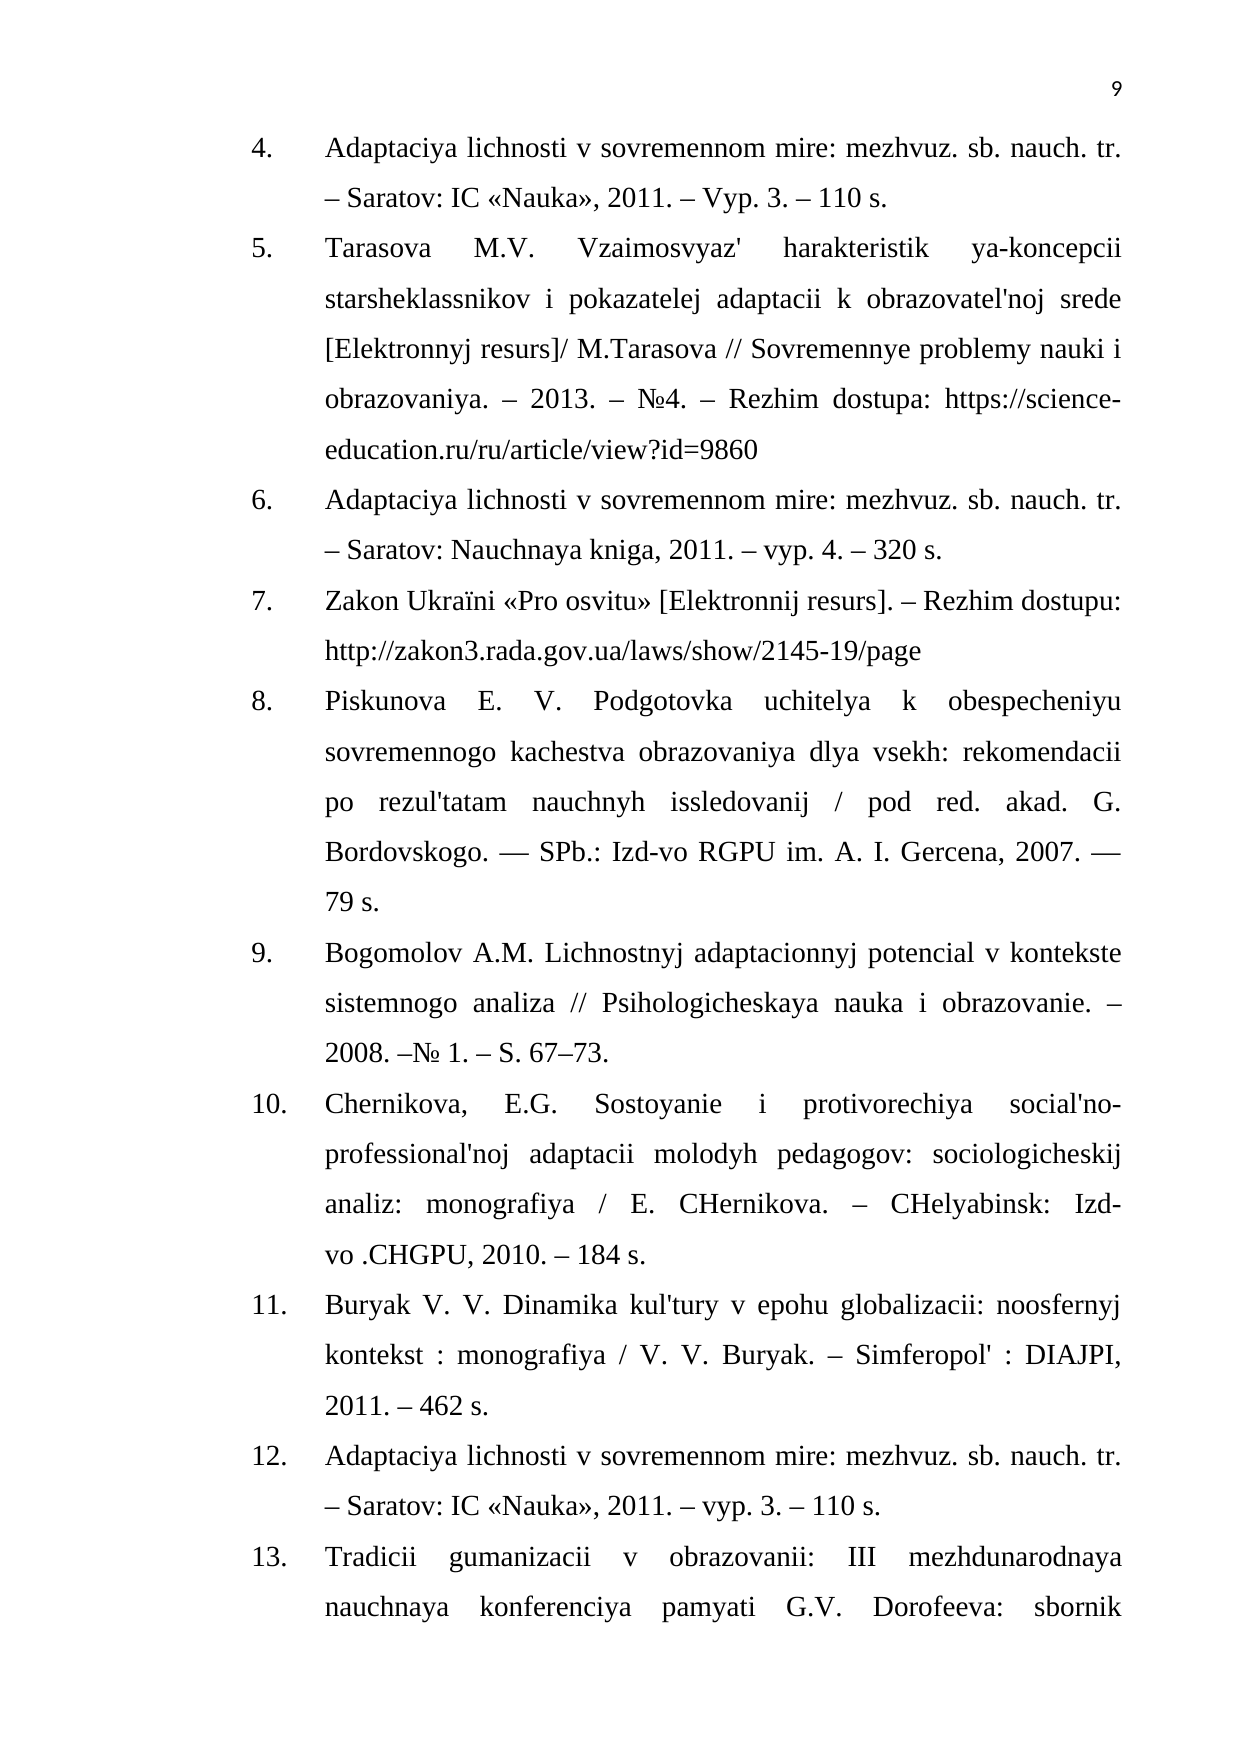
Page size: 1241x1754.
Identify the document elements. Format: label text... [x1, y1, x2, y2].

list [251, 1539, 1122, 1622]
list Adaptaciya lichnosti v sovremennom mire: mezhvuz. sb. nauch. tr. – Saratov: IC «Nauka», 2011. – Vyp. 3. – 110 s. [251, 130, 1122, 214]
list Adaptaciya lichnosti v sovremennom mire: mezhvuz. sb. nauch. tr. – Saratov: IC «Nauka», 2011. – vyp. 3. – 110 s. [251, 1438, 1122, 1522]
list Zakon Ukraїni «Pro osvіtu» [Elektronnij resurs]. – Rezhim dostupu: http://zakon3.rada.gov.ua/laws/show/2145-19/page [251, 583, 1122, 667]
list Piskunova E. V. Podgotovka uchitelya k obespecheniyu sovremennogo kachestva obrazovaniya dlya vsekh: rekomendacii po rezul'tatam nauchnyh issledovanij / pod red. akad. G. Bordovskogo. — SPb.: Izd-vo RGPU im. A. I. Gercena, 2007. — 79 s. [251, 683, 1122, 918]
list Adaptaciya lichnosti v sovremennom mire: mezhvuz. sb. nauch. tr. – Saratov: Nauchnaya kniga, 2011. – vyp. 4. – 320 s. [251, 482, 1122, 566]
list Buryak V. V. Dinamika kul'tury v epohu globalizacii: noosfernyj kontekst : monografiya / V. V. Buryak. – Simferopol' : DIAJPI, 2011. – 462 s. [251, 1287, 1122, 1421]
list Chernikova, E.G. Sostoyanie i protivorechiya social'no-professional'noj adaptacii molodyh pedagogov: sociologicheskij analiz: monografiya / E. CHernikova. – CHelyabinsk: Izd-vo .CHGPU, 2010. – 184 s. [251, 1086, 1122, 1270]
list Tarasova M.V. Vzaimosvyaz' harakteristik ya-koncepcii starsheklassnikov i pokazatelej adaptacii k obrazovatel'noj srede [Elektronnyj resurs]/ M.Tarasova // Sovremennye problemy nauki i obrazovaniya. – 2013. – №4. – Rezhim dostupa: https://science-education.ru/ru/article/view?id=9860 [251, 231, 1122, 465]
list Bogomolov A.M. Lichnostnyj adaptacionnyj potencial v kontekste sistemnogo analiza // Psihologicheskaya nauka i obrazovanie. – 2008. –№ 1. – S. 67–73. [251, 935, 1122, 1069]
